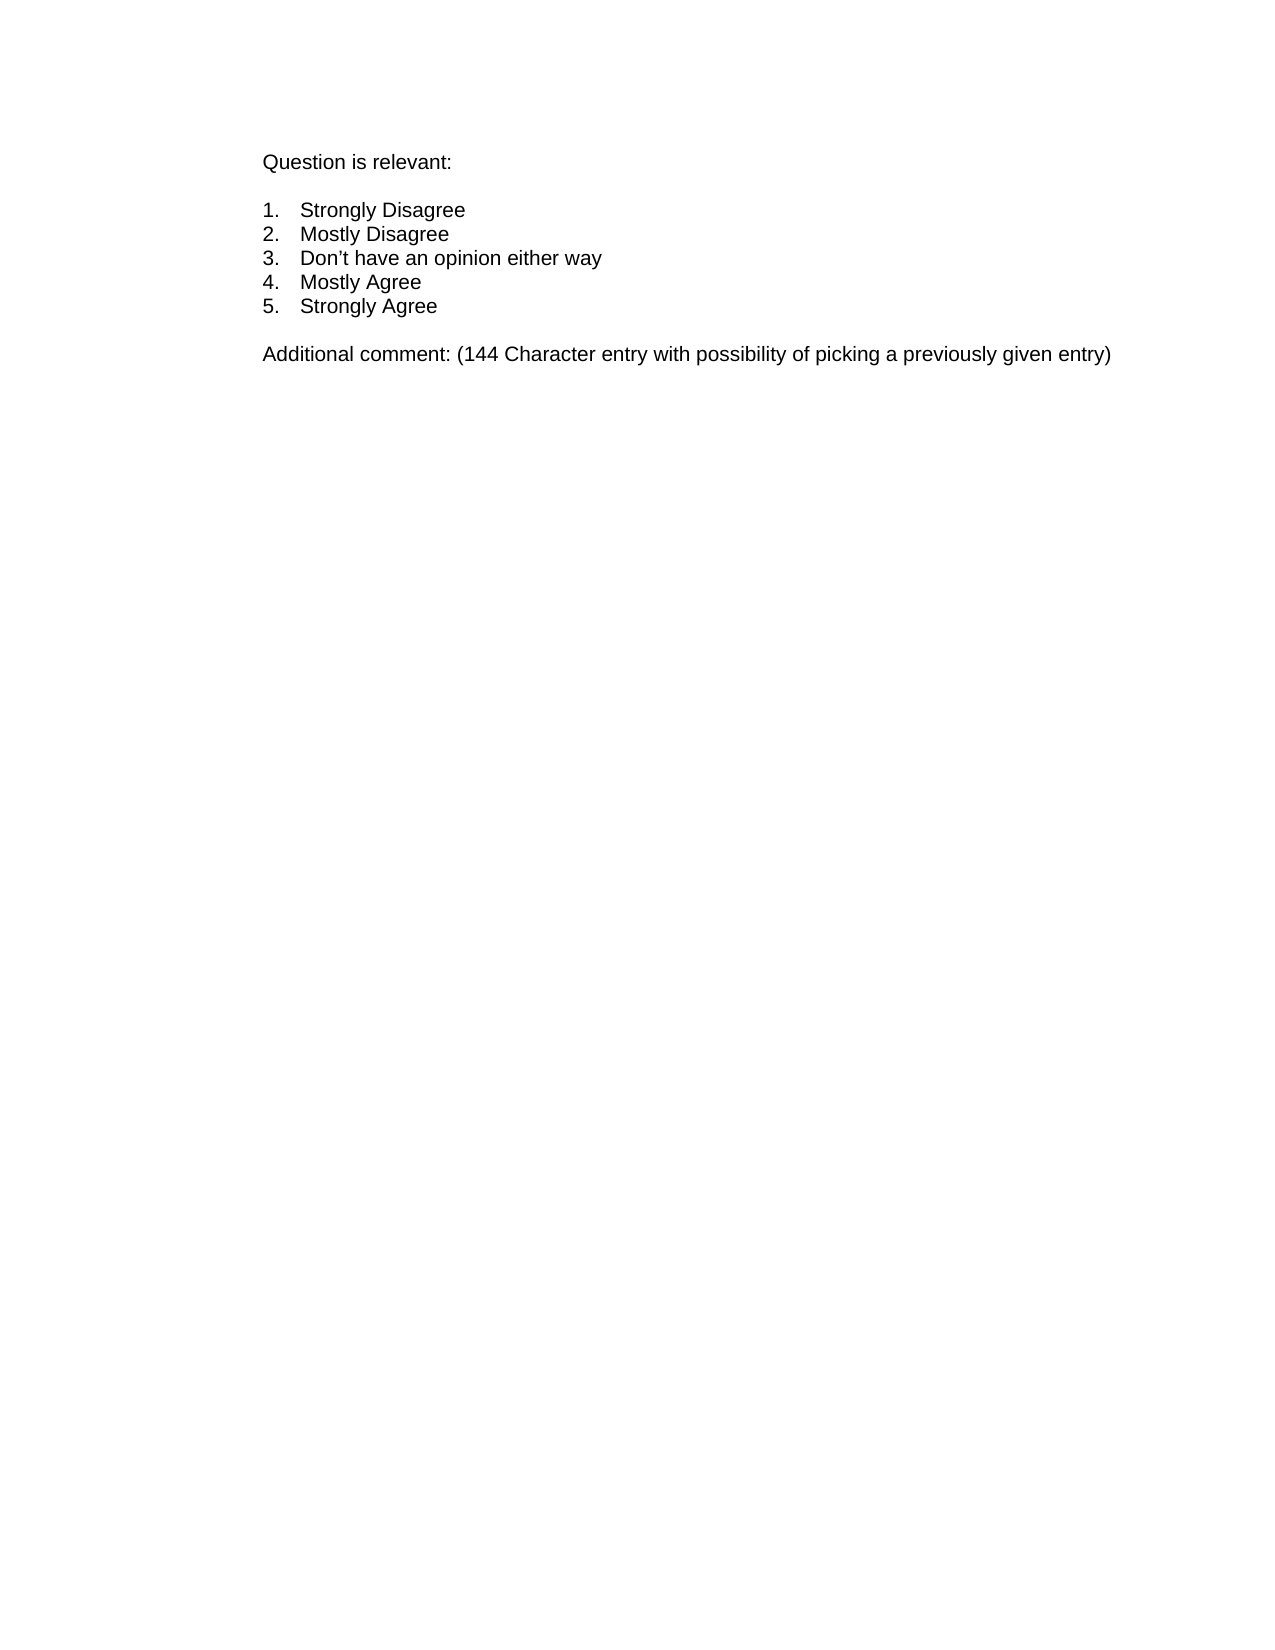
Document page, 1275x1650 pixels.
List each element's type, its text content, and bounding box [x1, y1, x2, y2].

list Strongly Agree [262, 294, 1125, 318]
list Mostly Disagree [262, 222, 1125, 246]
list Mostly Agree [262, 270, 1125, 294]
text Question is relevant: [262, 150, 1125, 174]
list Strongly Disagree [262, 198, 1125, 222]
text Additional comment: (144 Character entry with possibility of picking a previously given entry) [262, 342, 1125, 366]
list Don’t have an opinion either way [262, 246, 1125, 270]
